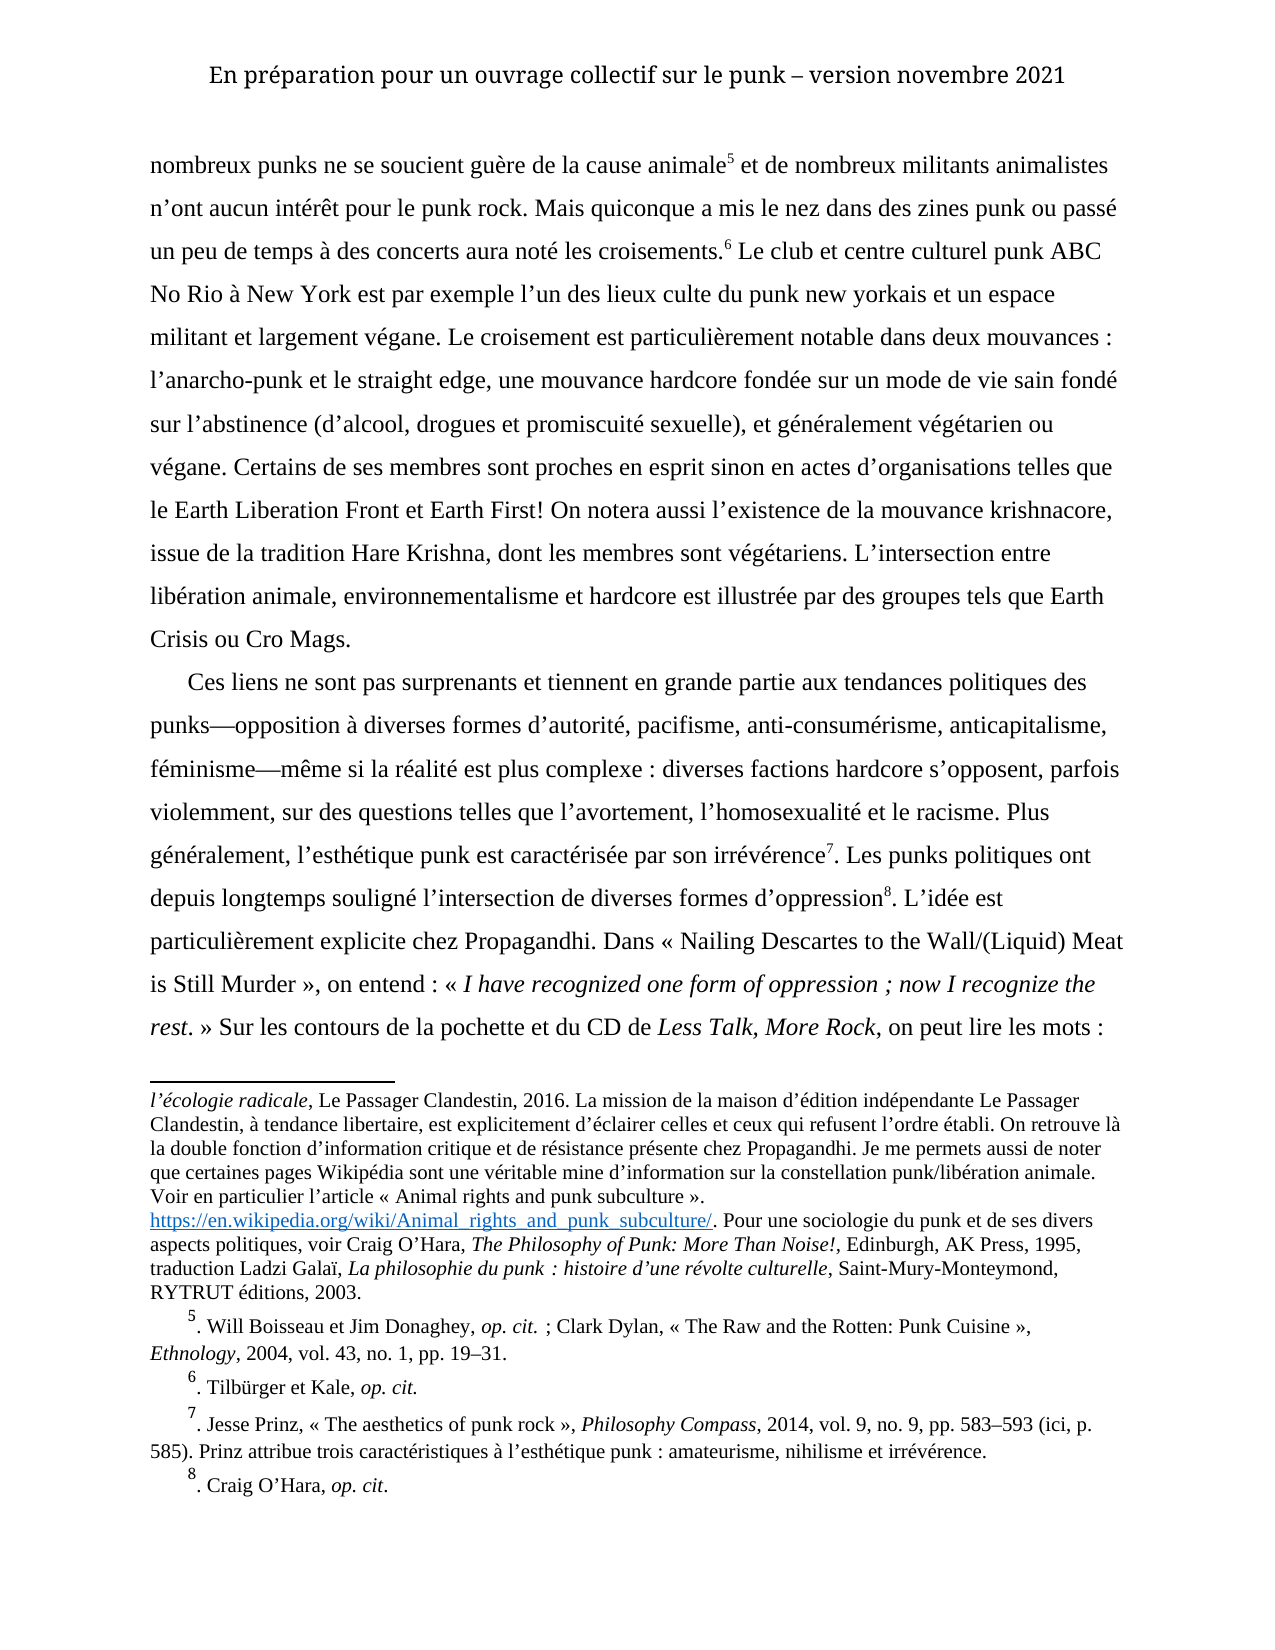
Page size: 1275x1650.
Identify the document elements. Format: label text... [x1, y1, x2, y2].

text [150, 150, 1125, 653]
text Ces liens ne sont pas surprenants et tiennent en grande partie aux tendances politiques des punks—opposition à diverses formes d’autorité, pacifisme, anti-consumérisme, anticapitalisme, féminisme—même si la réalité est plus complexe : diverses factions hardcore s’opposent, parfois violemment, sur des questions telles que l’avortement, l’homosexualité et le racisme. Plus généralement, l’esthétique punk est caractérisée par son irrévérence. Les punks politiques ont depuis longtemps souligné l’intersection de diverses formes d’oppression. L’idée est particulièrement explicite chez Propagandhi. Dans « Nailing Descartes to the Wall/(Liquid) Meat is Still Murder », on entend : « I have recognized one form of oppression ; now I recognize the rest. » Sur les contours de la pochette et du CD de Less Talk, More Rock, on peut lire les mots : pro-feminist, animal-friendly, anti-fascist, gay-positive. L’intérieur de la pochette contient l’équivalent de manifestes sur le féminisme, la religion, le capitalisme et l’impérialisme. Le programme politique de groupes comme Anti-Flag, Citizen Fish, Conflict, Crass, Good Riddance, H2O, Refused, Rise Against, Strike Anywhere, Subhumans et bien d’autres, est plus vaste que la seule libération animale. (On notera cependant que certains groupes engagés tels que Bad Religion et Pennywise ne traitent guère du sujet.). [150, 667, 1125, 1041]
